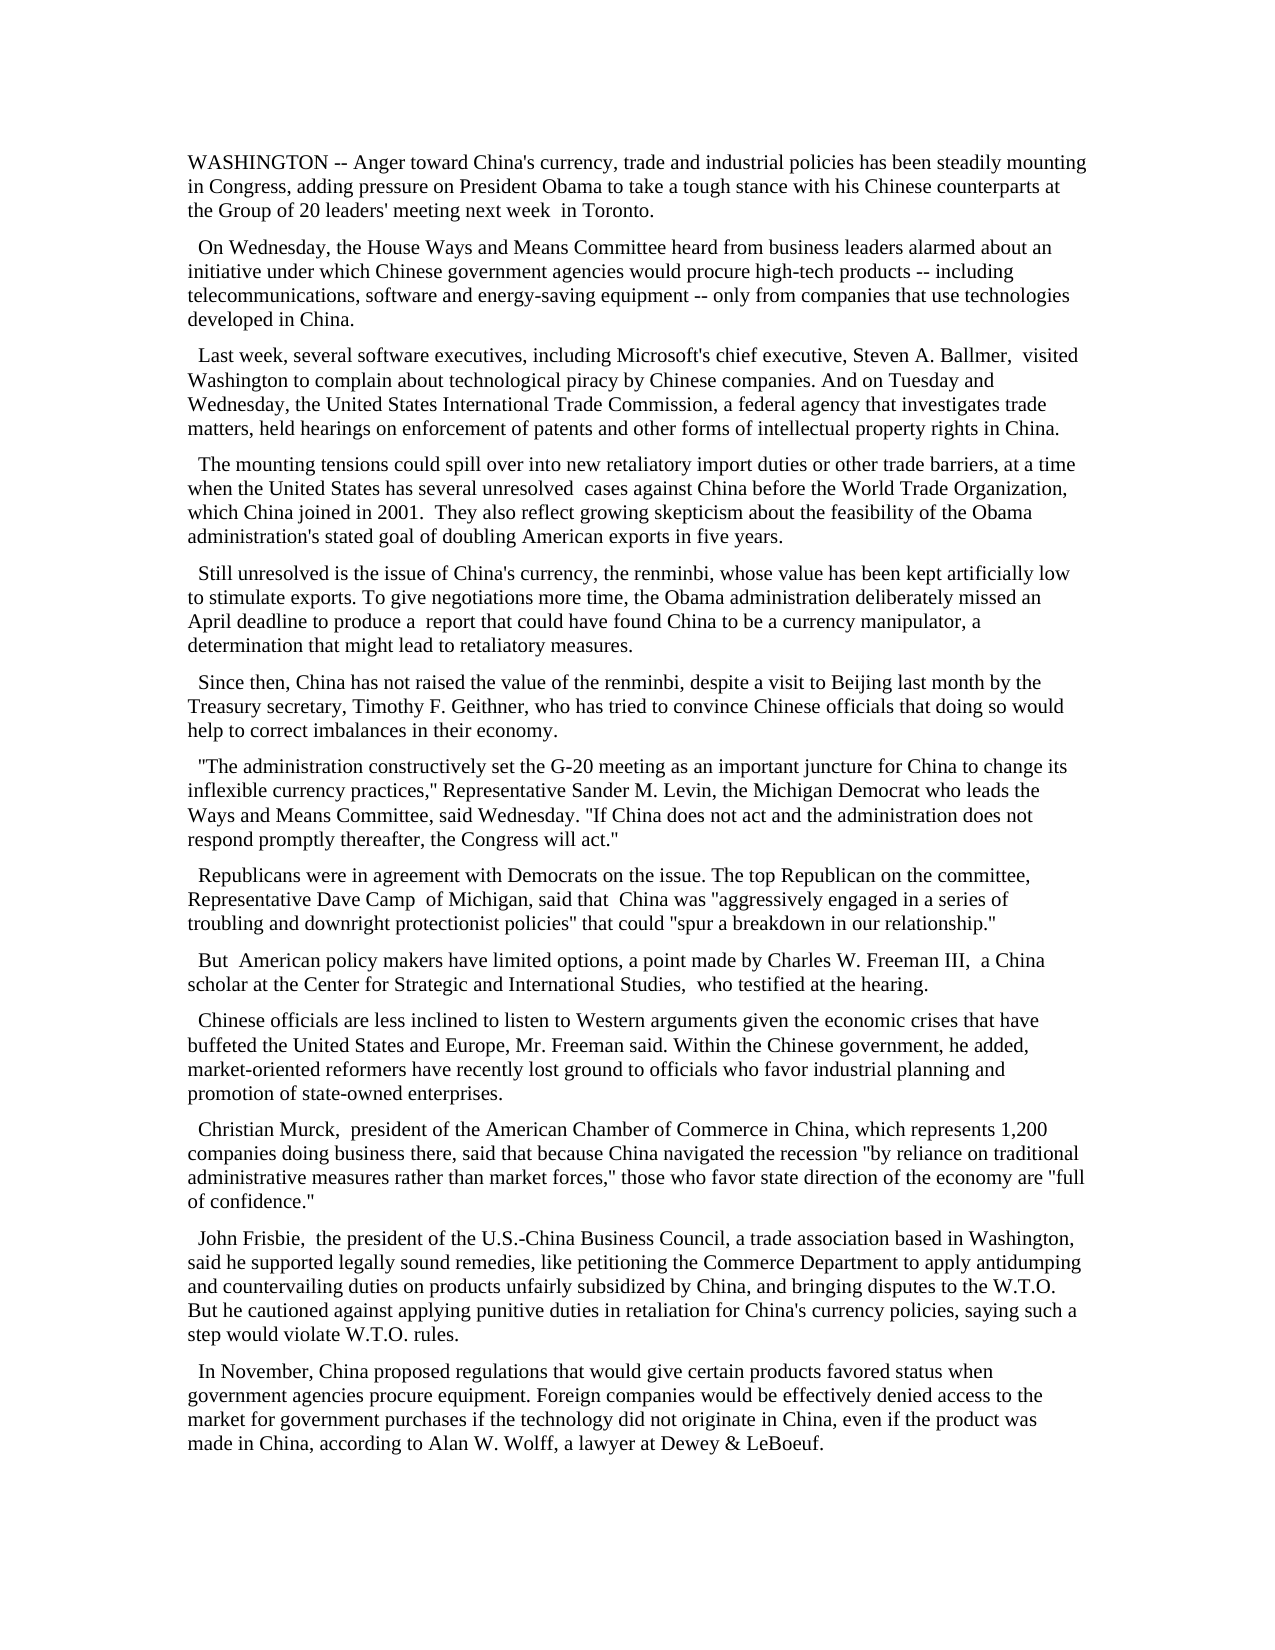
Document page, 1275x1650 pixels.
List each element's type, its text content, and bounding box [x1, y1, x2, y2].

text Republicans were in agreement with Democrats on the issue. The top Republican on the committee, Representative Dave Camp of Michigan, said that China was ''aggressively engaged in a series of troubling and downright protectionist policies'' that could ''spur a breakdown in our relationship.'' [187, 863, 1087, 935]
text Christian Murck, president of the American Chamber of Commerce in China, which represents 1,200 companies doing business there, said that because China navigated the recession ''by reliance on traditional administrative measures rather than market forces,'' those who favor state direction of the economy are ''full of confidence.'' [187, 1117, 1087, 1213]
text But American policy makers have limited options, a point made by Charles W. Freeman III, a China scholar at the Center for Strategic and International Studies, who testified at the hearing. [187, 948, 1087, 996]
text On Wednesday, the House Ways and Means Committee heard from business leaders alarmed about an initiative under which Chinese government agencies would procure high-tech products -- including telecommunications, software and energy-saving equipment -- only from companies that use technologies developed in China. [187, 235, 1087, 331]
text Last week, several software executives, including Microsoft's chief executive, Steven A. Ballmer, visited Washington to complain about technological piracy by Chinese companies. And on Tuesday and Wednesday, the United States International Trade Commission, a federal agency that investigates trade matters, held hearings on enforcement of patents and other forms of intellectual property rights in China. [187, 343, 1087, 440]
text In November, China proposed regulations that would give certain products favored status when government agencies procure equipment. Foreign companies would be effectively denied access to the market for government purchases if the technology did not originate in China, even if the product was made in China, according to Alan W. Wolff, a lawyer at Dewey & LeBoeuf. [187, 1359, 1087, 1455]
text ''The administration constructively set the G-20 meeting as an important juncture for China to change its inflexible currency practices,'' Representative Sander M. Levin, the Michigan Democrat who leads the Ways and Means Committee, said Wednesday. ''If China does not act and the administration does not respond promptly thereafter, the Congress will act.'' [187, 754, 1087, 851]
text Chinese officials are less inclined to listen to Western arguments given the economic crises that have buffeted the United States and Europe, Mr. Freeman said. Within the Chinese government, he added, market-oriented reformers have recently lost ground to officials who favor industrial planning and promotion of state-owned enterprises. [187, 1008, 1087, 1105]
text Still unresolved is the issue of China's currency, the renminbi, whose value has been kept artificially low to stimulate exports. To give negotiations more time, the Obama administration deliberately missed an April deadline to produce a report that could have found China to be a currency manipulator, a determination that might lead to retaliatory measures. [187, 561, 1087, 657]
text John Frisbie, the president of the U.S.-China Business Council, a trade association based in Washington, said he supported legally sound remedies, like petitioning the Commerce Department to apply antidumping and countervailing duties on products unfairly subsidized by China, and bringing disputes to the W.T.O. But he cautioned against applying punitive duties in retaliation for China's currency policies, saying such a step would violate W.T.O. rules. [187, 1226, 1087, 1346]
text WASHINGTON -- Anger toward China's currency, trade and industrial policies has been steadily mounting in Congress, adding pressure on President Obama to take a tough stance with his Chinese counterparts at the Group of 20 leaders' meeting next week in Toronto. [187, 150, 1087, 222]
text The mounting tensions could spill over into new retaliatory import duties or other trade barriers, at a time when the United States has several unresolved cases against China before the World Trade Organization, which China joined in 2001. They also reflect growing skepticism about the feasibility of the Obama administration's stated goal of doubling American exports in five years. [187, 452, 1087, 548]
text Since then, China has not raised the value of the renminbi, despite a visit to Beijing last month by the Treasury secretary, Timothy F. Geithner, who has tried to convince Chinese officials that doing so would help to correct imbalances in their economy. [187, 670, 1087, 742]
